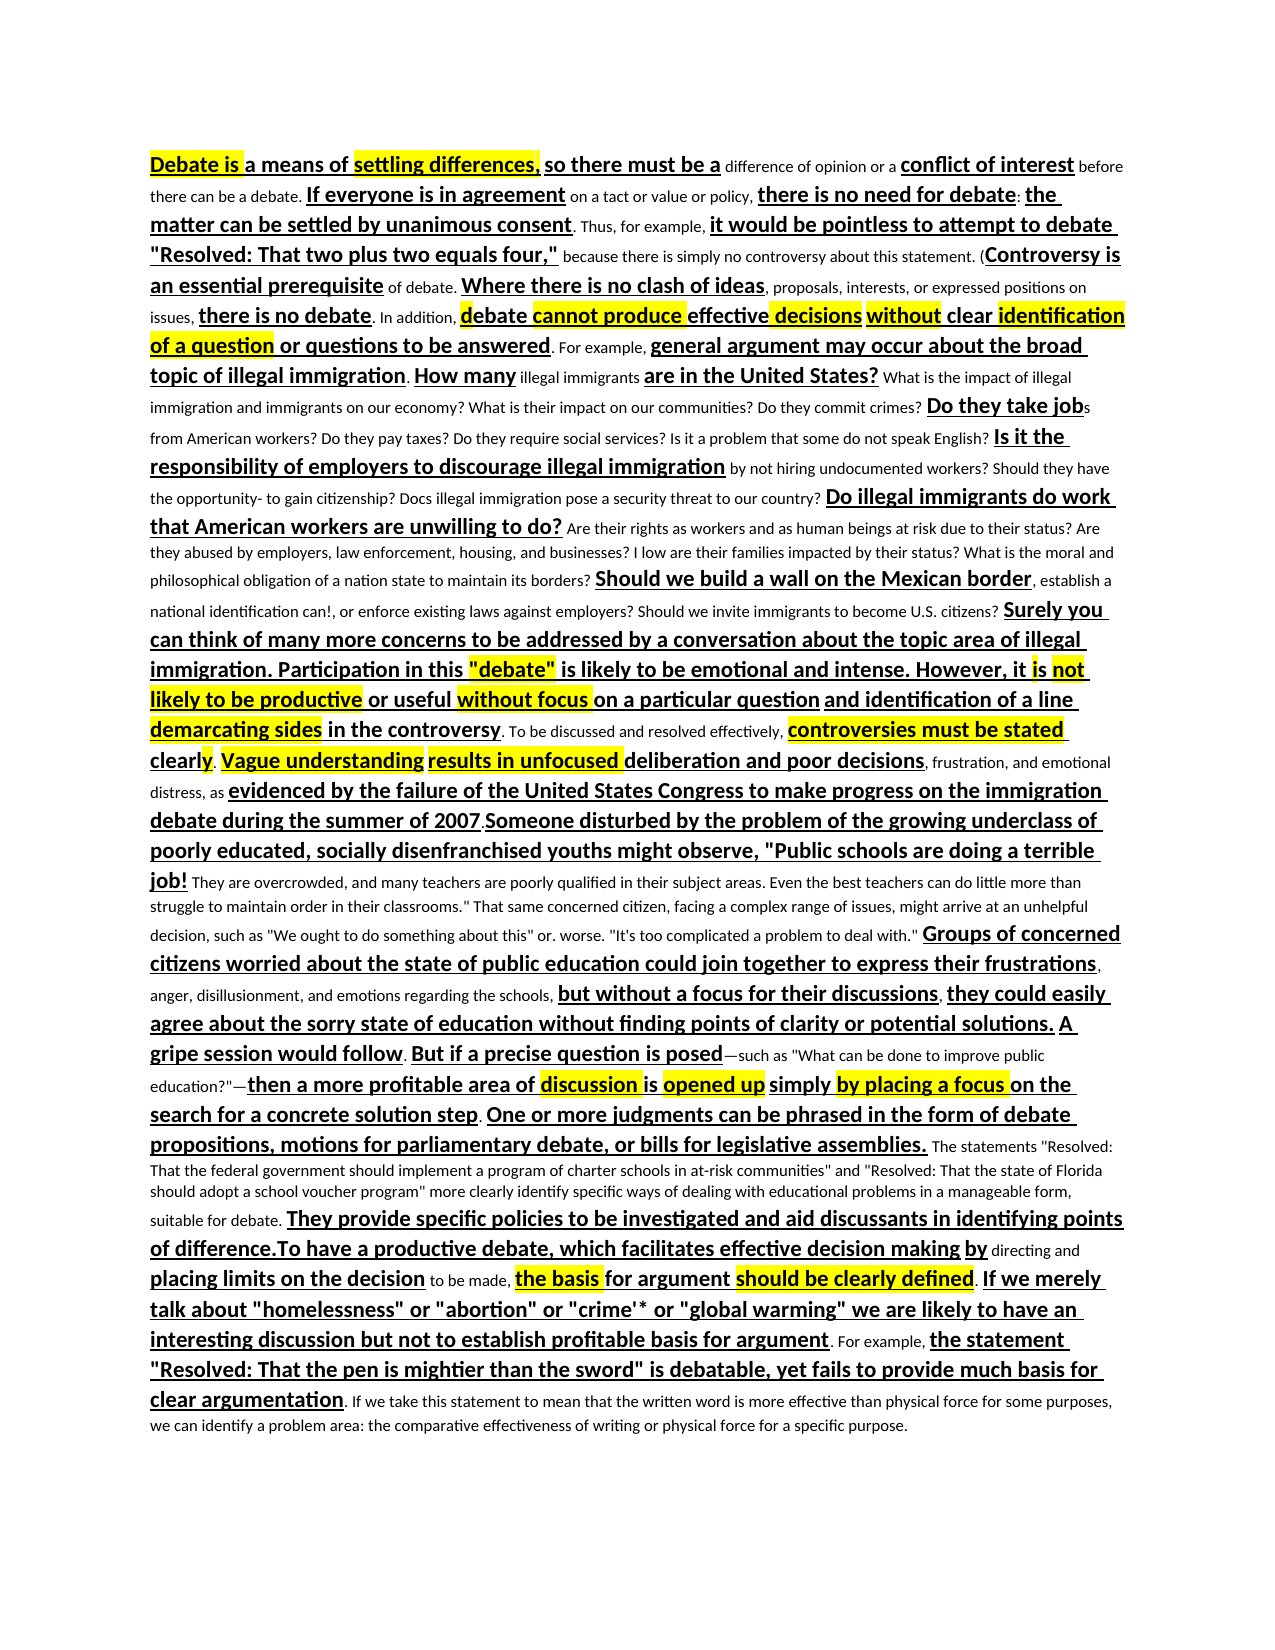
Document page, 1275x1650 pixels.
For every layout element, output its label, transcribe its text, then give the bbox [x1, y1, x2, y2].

text Debate is a means of settling differences, so there must be a difference of opinion or a conflict of interest before there can be a debate. If everyone is in agreement on a tact or value or policy, there is no need for debate: the matter can be settled by unanimous consent. Thus, for example, it would be pointless to attempt to debate "Resolved: That two plus two equals four," because there is simply no controversy about this statement. (Controversy is an essential prerequisite of debate. Where there is no clash of ideas, proposals, interests, or expressed positions on issues, there is no debate. In addition, debate cannot produce effective decisions without clear identification of a question or questions to be answered. For example, general argument may occur about the broad topic of illegal immigration. How many illegal immigrants are in the United States? What is the impact of illegal immigration and immigrants on our economy? What is their impact on our communities? Do they commit crimes? Do they take jobs from American workers? Do they pay taxes? Do they require social services? Is it a problem that some do not speak English? Is it the responsibility of employers to discourage illegal immigration by not hiring undocumented workers? Should they have the opportunity- to gain citizenship? Docs illegal immigration pose a security threat to our country? Do illegal immigrants do work that American workers are unwilling to do? Are their rights as workers and as human beings at risk due to their status? Are they abused by employers, law enforcement, housing, and businesses? I low are their families impacted by their status? What is the moral and philosophical obligation of a nation state to maintain its borders? Should we build a wall on the Mexican border, establish a national identification can!, or enforce existing laws against employers? Should we invite immigrants to become U.S. citizens? Surely you can think of many more concerns to be addressed by a conversation about the topic area of illegal immigration. Participation in this "debate" is likely to be emotional and intense. However, it is not likely to be productive or useful without focus on a particular question and identification of a line demarcating sides in the controversy. To be discussed and resolved effectively, controversies must be stated clearly. Vague understanding results in unfocused deliberation and poor decisions, frustration, and emotional distress, as evidenced by the failure of the United States Congress to make progress on the immigration debate during the summer of 2007.Someone disturbed by the problem of the growing underclass of poorly educated, socially disenfranchised youths might observe, "Public schools are doing a terrible job! They are overcrowded, and many teachers are poorly qualified in their subject areas. Even the best teachers can do little more than struggle to maintain order in their classrooms." That same concerned citizen, facing a complex range of issues, might arrive at an unhelpful decision, such as "We ought to do something about this" or. worse. "It's too complicated a problem to deal with." Groups of concerned citizens worried about the state of public education could join together to express their frustrations, anger, disillusionment, and emotions regarding the schools, but without a focus for their discussions, they could easily agree about the sorry state of education without finding points of clarity or potential solutions. A gripe session would follow. But if a precise question is posed—such as "What can be done to improve public education?"—then a more profitable area of discussion is opened up simply by placing a focus on the search for a concrete solution step. One or more judgments can be phrased in the form of debate propositions, motions for parliamentary debate, or bills for legislative assemblies. The statements "Resolved: That the federal government should implement a program of charter schools in at-risk communities" and "Resolved: That the state of Florida should adopt a school voucher program" more clearly identify specific ways of dealing with educational problems in a manageable form, suitable for debate. They provide specific policies to be investigated and aid discussants in identifying points of difference.To have a productive debate, which facilitates effective decision making by directing and placing limits on the decision to be made, the basis for argument should be clearly defined. If we merely talk about "homelessness" or "abortion" or "crime'* or "global warming" we are likely to have an interesting discussion but not to establish profitable basis for argument. For example, the statement "Resolved: That the pen is mightier than the sword" is debatable, yet fails to provide much basis for clear argumentation. If we take this statement to mean that the written word is more effective than physical force for some purposes, we can identify a problem area: the comparative effectiveness of writing or physical force for a specific purpose. [150, 150, 1125, 1435]
